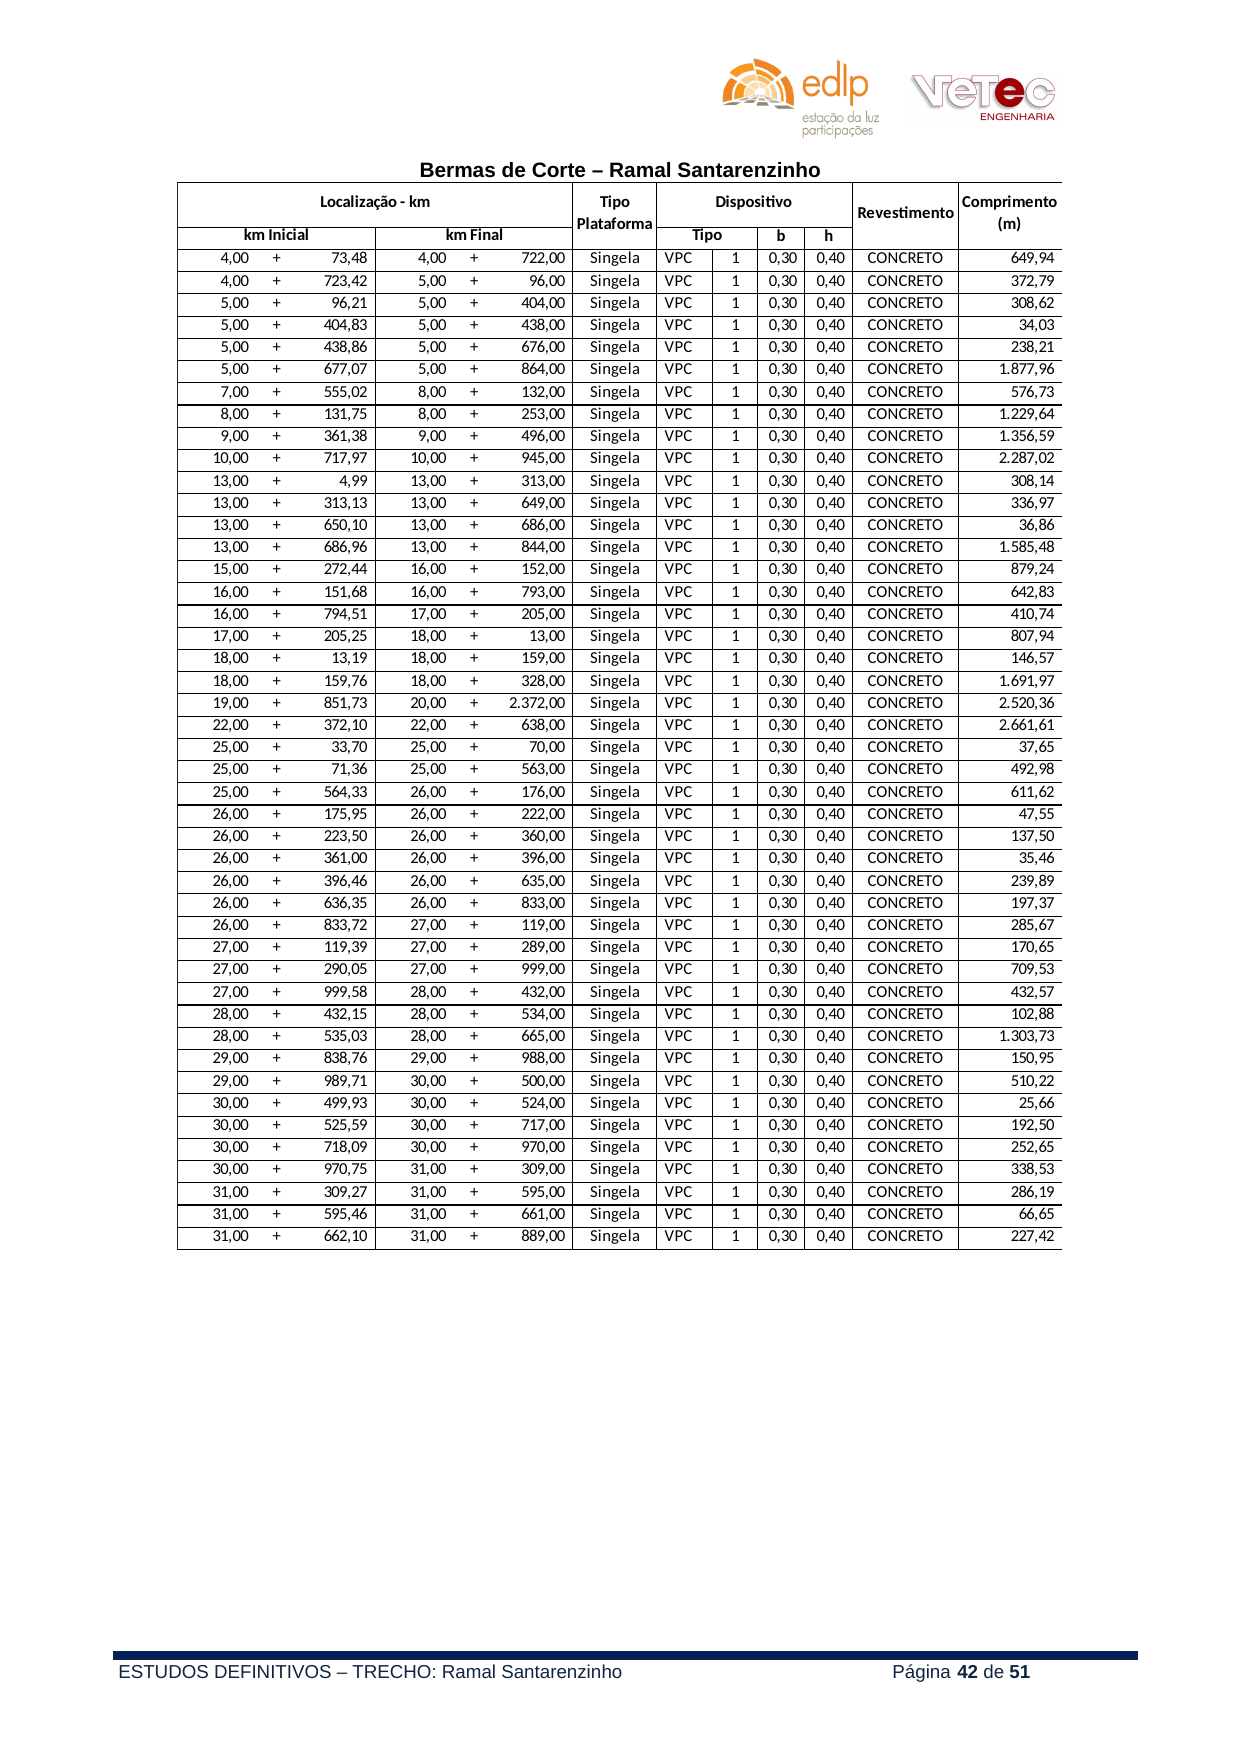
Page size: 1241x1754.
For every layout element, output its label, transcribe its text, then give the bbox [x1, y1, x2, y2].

picture [903, 74, 1062, 127]
picture [701, 26, 893, 158]
text Bermas de Corte – Ramal Santarenzinho [177, 158, 1063, 182]
